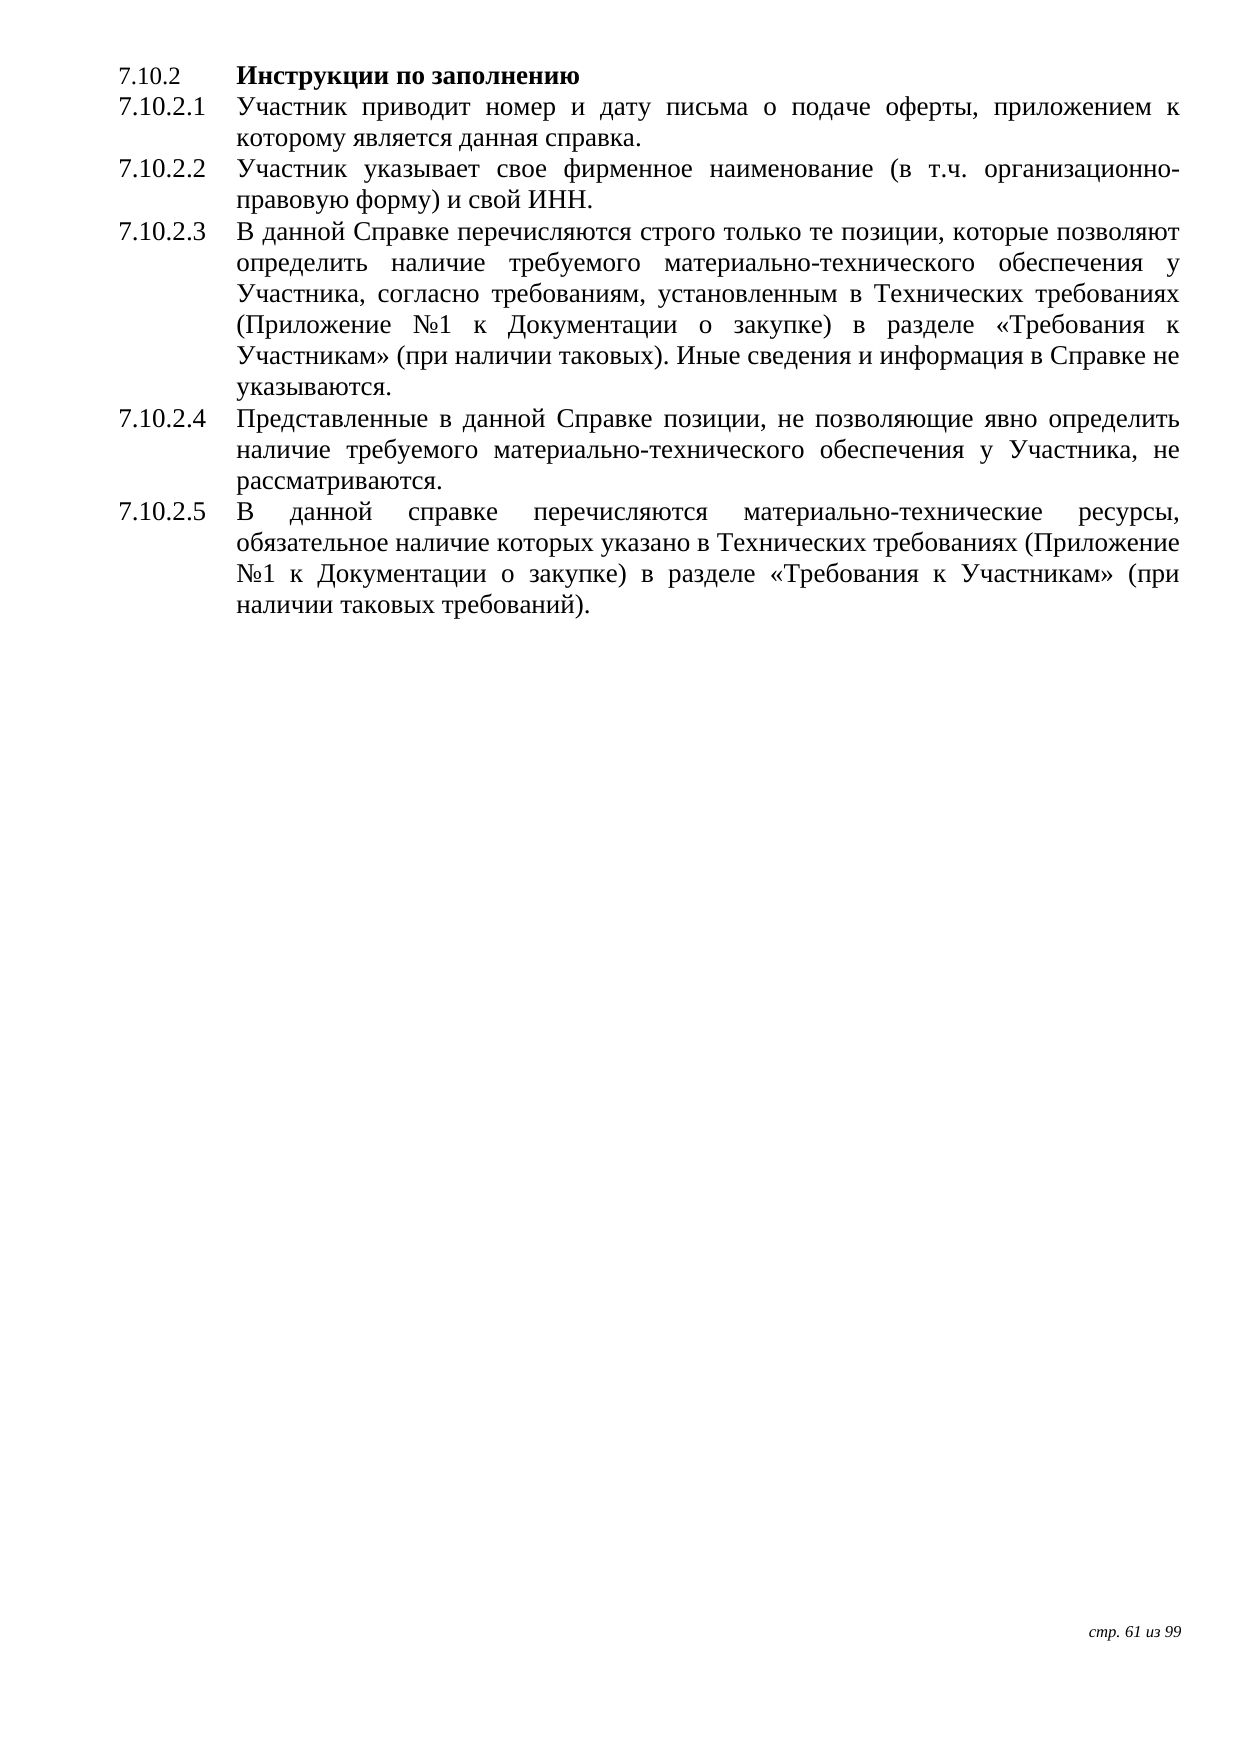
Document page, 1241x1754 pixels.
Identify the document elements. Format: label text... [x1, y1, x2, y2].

text В данной справке перечисляются материально-технические ресурсы, обязательное наличие которых указано в Технических требованиях (Приложение №1 к Документации о закупке) в разделе «Требования к Участникам» (при наличии таковых требований). [118, 495, 1181, 620]
text Участник приводит номер и дату письма о подаче оферты, приложением к которому является данная справка. [118, 90, 1181, 152]
text Участник указывает свое фирменное наименование (в т.ч. организационно-правовую форму) и свой ИНН. [118, 152, 1181, 215]
text Инструкции по заполнению [118, 59, 1181, 90]
text В данной Справке перечисляются строго только те позиции, которые позволяют определить наличие требуемого материально-технического обеспечения у Участника, согласно требованиям, установленным в Технических требованиях (Приложение №1 к Документации о закупке) в разделе «Требования к Участникам» (при наличии таковых). Иные сведения и информация в Справке не указываются. [118, 215, 1181, 402]
text Представленные в данной Справке позиции, не позволяющие явно определить наличие требуемого материально-технического обеспечения у Участника, не рассматриваются. [118, 402, 1181, 495]
